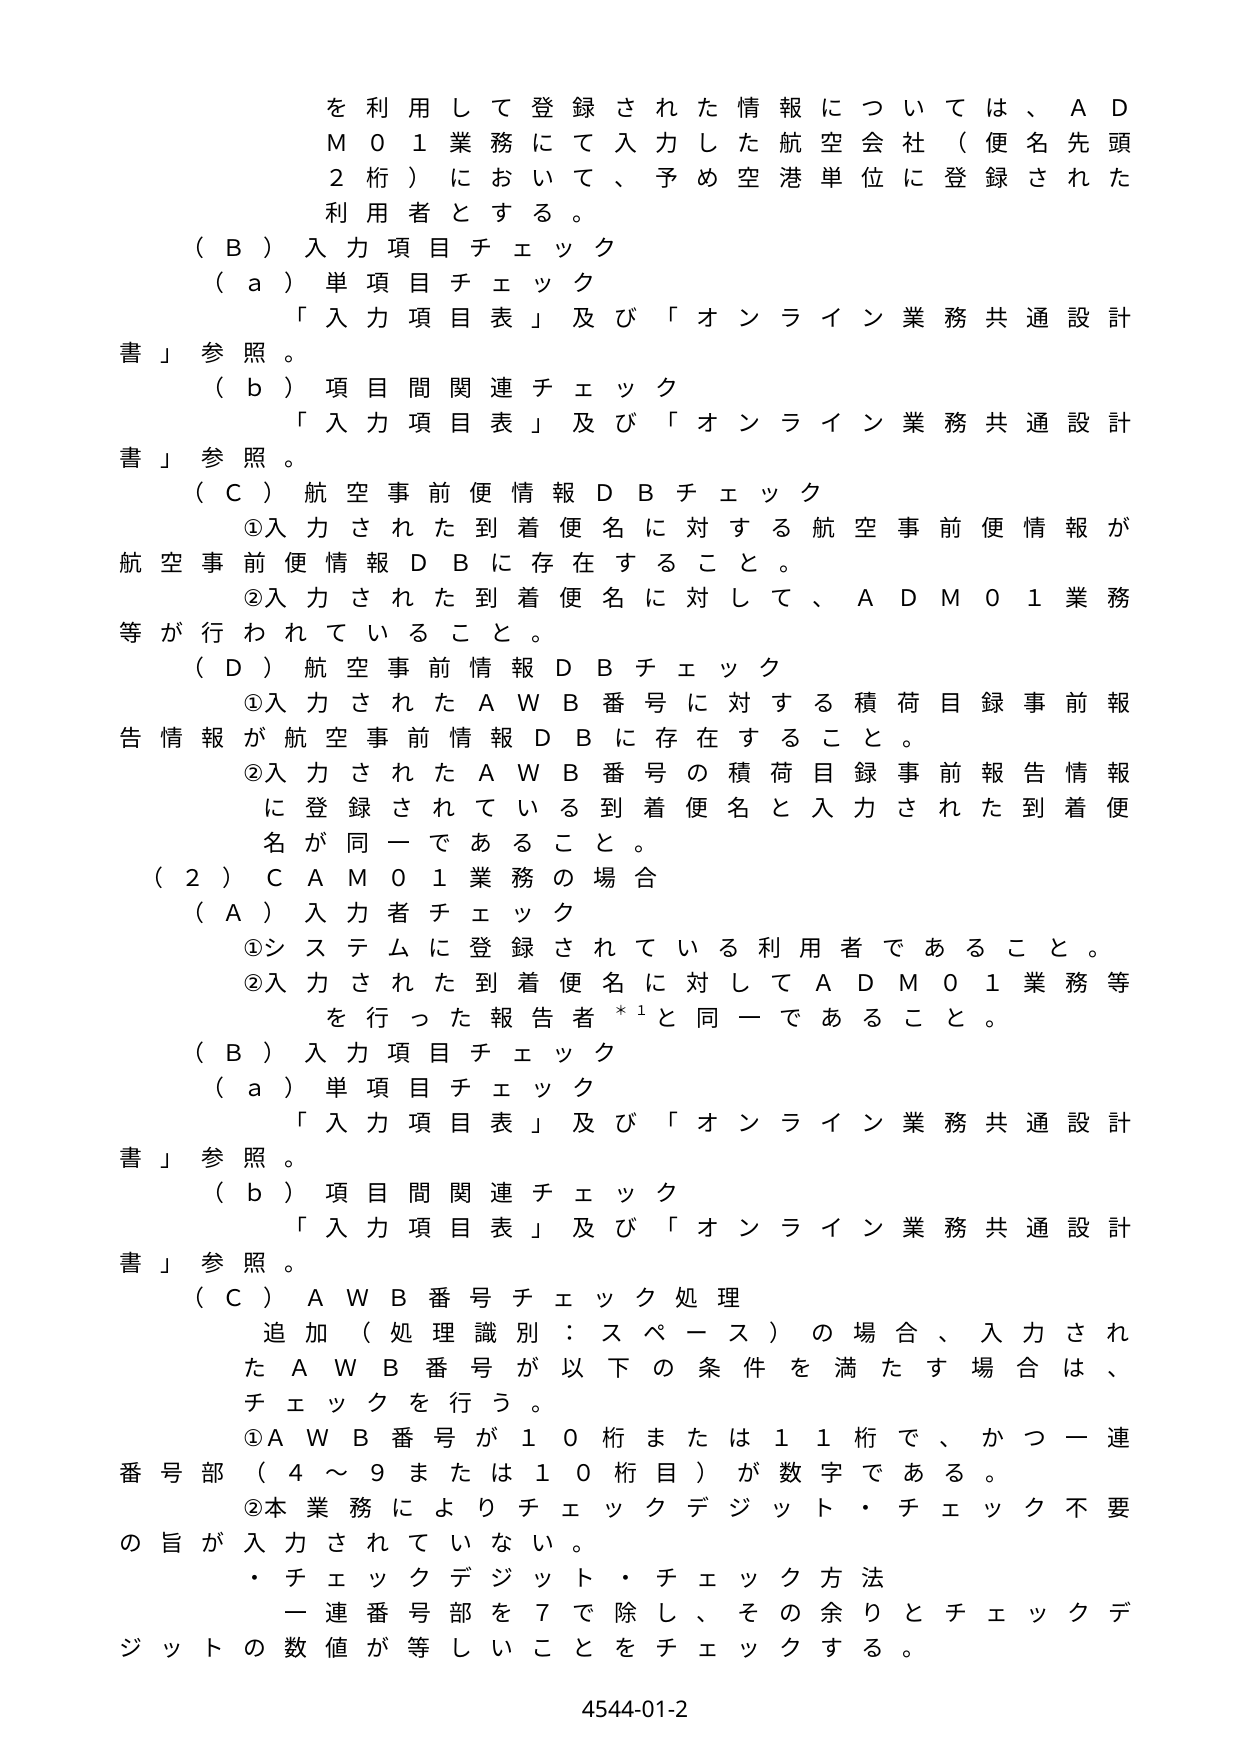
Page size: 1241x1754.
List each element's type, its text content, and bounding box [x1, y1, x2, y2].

text ①ＡＷＢ番号が１０桁または１１桁で、かつ一連番号部（４～９または１０桁目）が数字である。 [119, 1419, 1150, 1489]
text ・チェックデジット・チェック方法 [119, 1559, 1150, 1594]
text 「入力項目表」及び「オンライン業務共通設計書」参照。 [119, 299, 1150, 369]
text （ａ）単項目チェック [119, 1069, 1150, 1104]
text （ａ）単項目チェック [119, 264, 1150, 299]
text ②入力されたＡＷＢ番号の積荷目録事前報告情報に登録されている到着便名と入力された到着便名が同一であること。 [228, 754, 1150, 859]
text （Ｄ）航空事前情報ＤＢチェック [119, 649, 1150, 684]
text （２）ＣＡＭ０１業務の場合 [119, 859, 1150, 894]
text 「入力項目表」及び「オンライン業務共通設計書」参照。 [119, 404, 1150, 474]
text （Ｃ）ＡＷＢ番号チェック処理 [119, 1279, 1150, 1314]
text ②本業務によりチェックデジット・チェック不要の旨が入力されていない。 [119, 1489, 1150, 1559]
text 「入力項目表」及び「オンライン業務共通設計書」参照。 [119, 1104, 1150, 1174]
text （ｂ）項目間関連チェック [119, 369, 1150, 404]
text （Ｃ）航空事前便情報ＤＢチェック [119, 474, 1150, 509]
text ②入力された到着便名に対してＡＤＭ０１業務等を行った報告者＊１と同一であること。 [222, 964, 1150, 1034]
text ①入力された到着便名に対する航空事前便情報が航空事前便情報ＤＢに存在すること。 [119, 509, 1150, 579]
text 一連番号部を７で除し、その余りとチェックデジットの数値が等しいことをチェックする。 [119, 1594, 1150, 1664]
text ①入力されたＡＷＢ番号に対する積荷目録事前報告情報が航空事前情報ＤＢに存在すること。 [119, 684, 1150, 754]
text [228, 89, 1150, 229]
text （Ａ）入力者チェック [119, 894, 1150, 929]
text ①システムに登録されている利用者であること。 [119, 929, 1150, 964]
text （Ｂ）入力項目チェック [119, 1034, 1150, 1069]
text （Ｂ）入力項目チェック [119, 229, 1150, 264]
text ②入力された到着便名に対して、ＡＤＭ０１業務等が行われていること。 [119, 579, 1150, 649]
text 追加（処理識別：スペース）の場合、入力されたＡＷＢ番号が以下の条件を満たす場合は、チェックを行う。 [222, 1314, 1150, 1419]
text （ｂ）項目間関連チェック [119, 1174, 1150, 1209]
text 「入力項目表」及び「オンライン業務共通設計書」参照。 [119, 1209, 1150, 1279]
